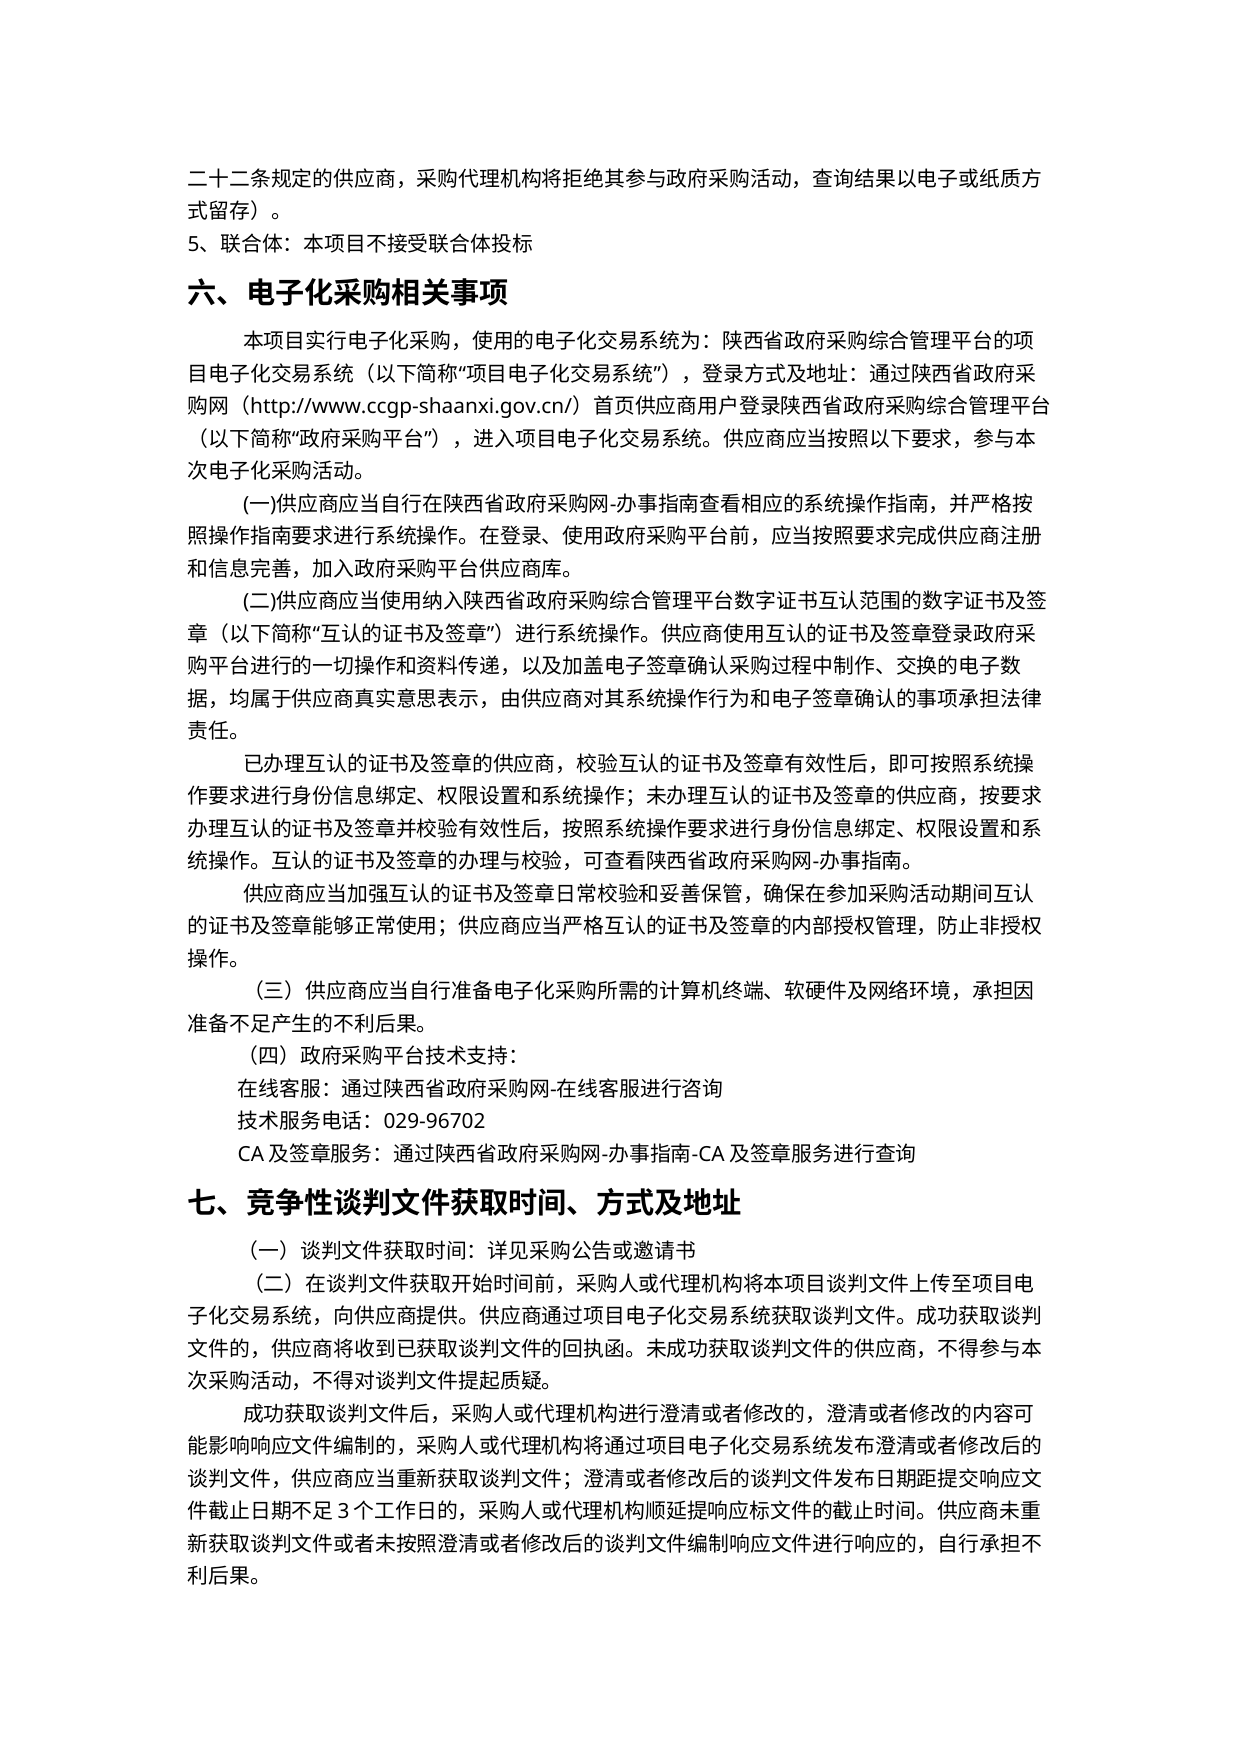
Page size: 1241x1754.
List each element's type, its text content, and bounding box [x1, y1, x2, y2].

text 已办理互认的证书及签章的供应商，校验互认的证书及签章有效性后，即可按照系统操作要求进行身份信息绑定、权限设置和系统操作；未办理互认的证书及签章的供应商，按要求办理互认的证书及签章并校验有效性后，按照系统操作要求进行身份信息绑定、权限设置和系统操作。互认的证书及签章的办理与校验，可查看陕西省政府采购网-办事指南。 [187, 747, 1053, 877]
text （三）供应商应当自行准备电子化采购所需的计算机终端、软硬件及网络环境，承担因准备不足产生的不利后果。 [187, 974, 1053, 1039]
text 本项目实行电子化采购，使用的电子化交易系统为：陕西省政府采购综合管理平台的项目电子化交易系统（以下简称“项目电子化交易系统”），登录方式及地址：通过陕西省政府采购网（http://www.ccgp-shaanxi.gov.cn/）首页供应商用户登录陕西省政府采购综合管理平台（以下简称“政府采购平台”），进入项目电子化交易系统。供应商应当按照以下要求，参与本次电子化采购活动。 [187, 324, 1053, 487]
text CA及签章服务：通过陕西省政府采购网-办事指南-CA及签章服务进行查询 [187, 1137, 1053, 1169]
text （四）政府采购平台技术支持： [187, 1039, 1053, 1072]
text 成功获取谈判文件后，采购人或代理机构进行澄清或者修改的，澄清或者修改的内容可能影响响应文件编制的，采购人或代理机构将通过项目电子化交易系统发布澄清或者修改后的谈判文件，供应商应当重新获取谈判文件；澄清或者修改后的谈判文件发布日期距提交响应文件截止日期不足3个工作日的，采购人或代理机构顺延提响应标文件的截止时间。供应商未重新获取谈判文件或者未按照澄清或者修改后的谈判文件编制响应文件进行响应的，自行承担不利后果。 [187, 1397, 1053, 1592]
text 七、竞争性谈判文件获取时间、方式及地址 [187, 1169, 1053, 1234]
text 技术服务电话：029-96702 [187, 1104, 1053, 1137]
text 5、联合体：本项目不接受联合体投标 [187, 227, 1053, 259]
text （二）在谈判文件获取开始时间前，采购人或代理机构将本项目谈判文件上传至项目电子化交易系统，向供应商提供。供应商通过项目电子化交易系统获取谈判文件。成功获取谈判文件的，供应商将收到已获取谈判文件的回执函。未成功获取谈判文件的供应商，不得参与本次采购活动，不得对谈判文件提起质疑。 [187, 1267, 1053, 1397]
text (二)供应商应当使用纳入陕西省政府采购综合管理平台数字证书互认范围的数字证书及签章（以下简称“互认的证书及签章”）进行系统操作。供应商使用互认的证书及签章登录政府采购平台进行的一切操作和资料传递，以及加盖电子签章确认采购过程中制作、交换的电子数据，均属于供应商真实意思表示，由供应商对其系统操作行为和电子签章确认的事项承担法律责任。 [187, 584, 1053, 747]
text 供应商应当加强互认的证书及签章日常校验和妥善保管，确保在参加采购活动期间互认的证书及签章能够正常使用；供应商应当严格互认的证书及签章的内部授权管理，防止非授权操作。 [187, 877, 1053, 974]
text （一）谈判文件获取时间：详见采购公告或邀请书 [187, 1234, 1053, 1267]
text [187, 162, 1053, 227]
text 在线客服：通过陕西省政府采购网-在线客服进行咨询 [187, 1072, 1053, 1104]
text (一)供应商应当自行在陕西省政府采购网-办事指南查看相应的系统操作指南，并严格按照操作指南要求进行系统操作。在登录、使用政府采购平台前，应当按照要求完成供应商注册和信息完善，加入政府采购平台供应商库。 [187, 487, 1053, 584]
text 六、电子化采购相关事项 [187, 259, 1053, 324]
